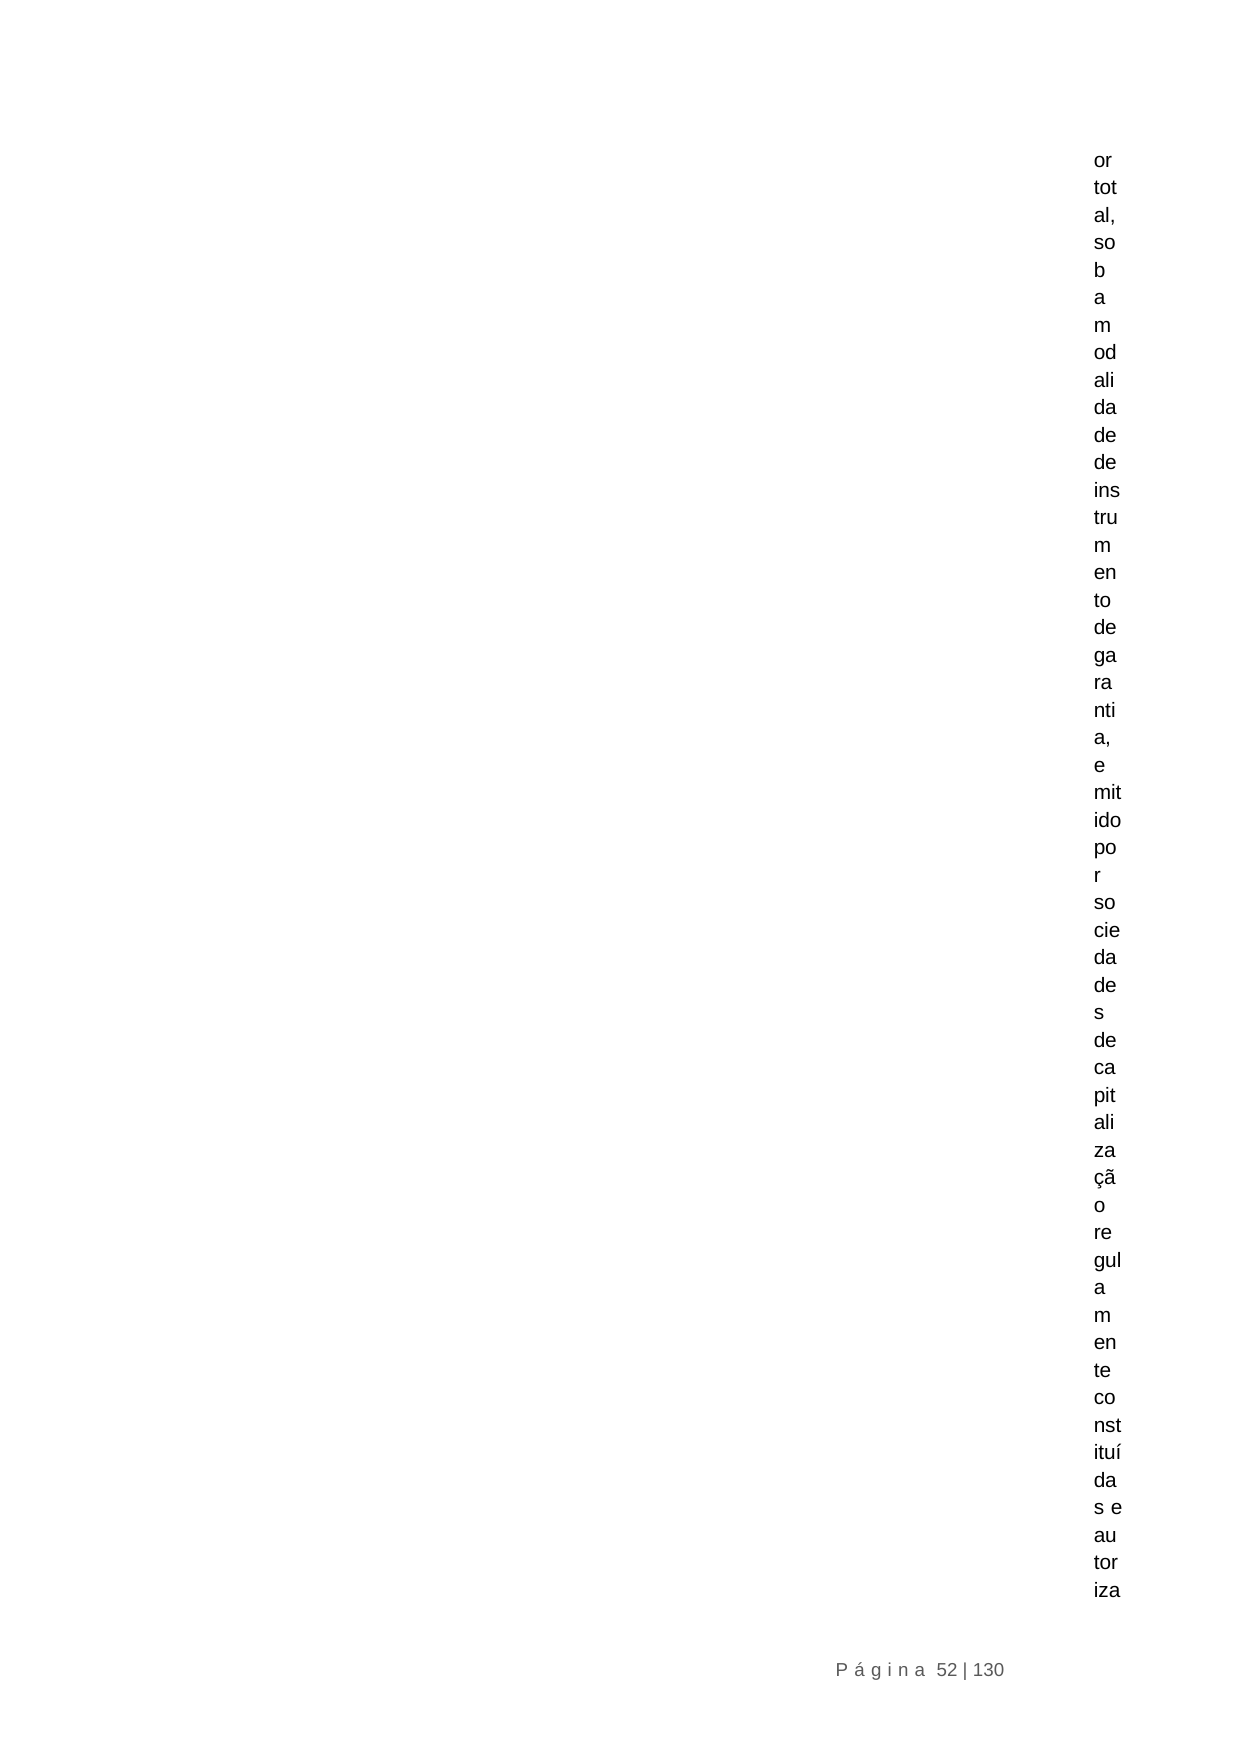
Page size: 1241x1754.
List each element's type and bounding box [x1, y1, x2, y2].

text [1048, 148, 1122, 1602]
